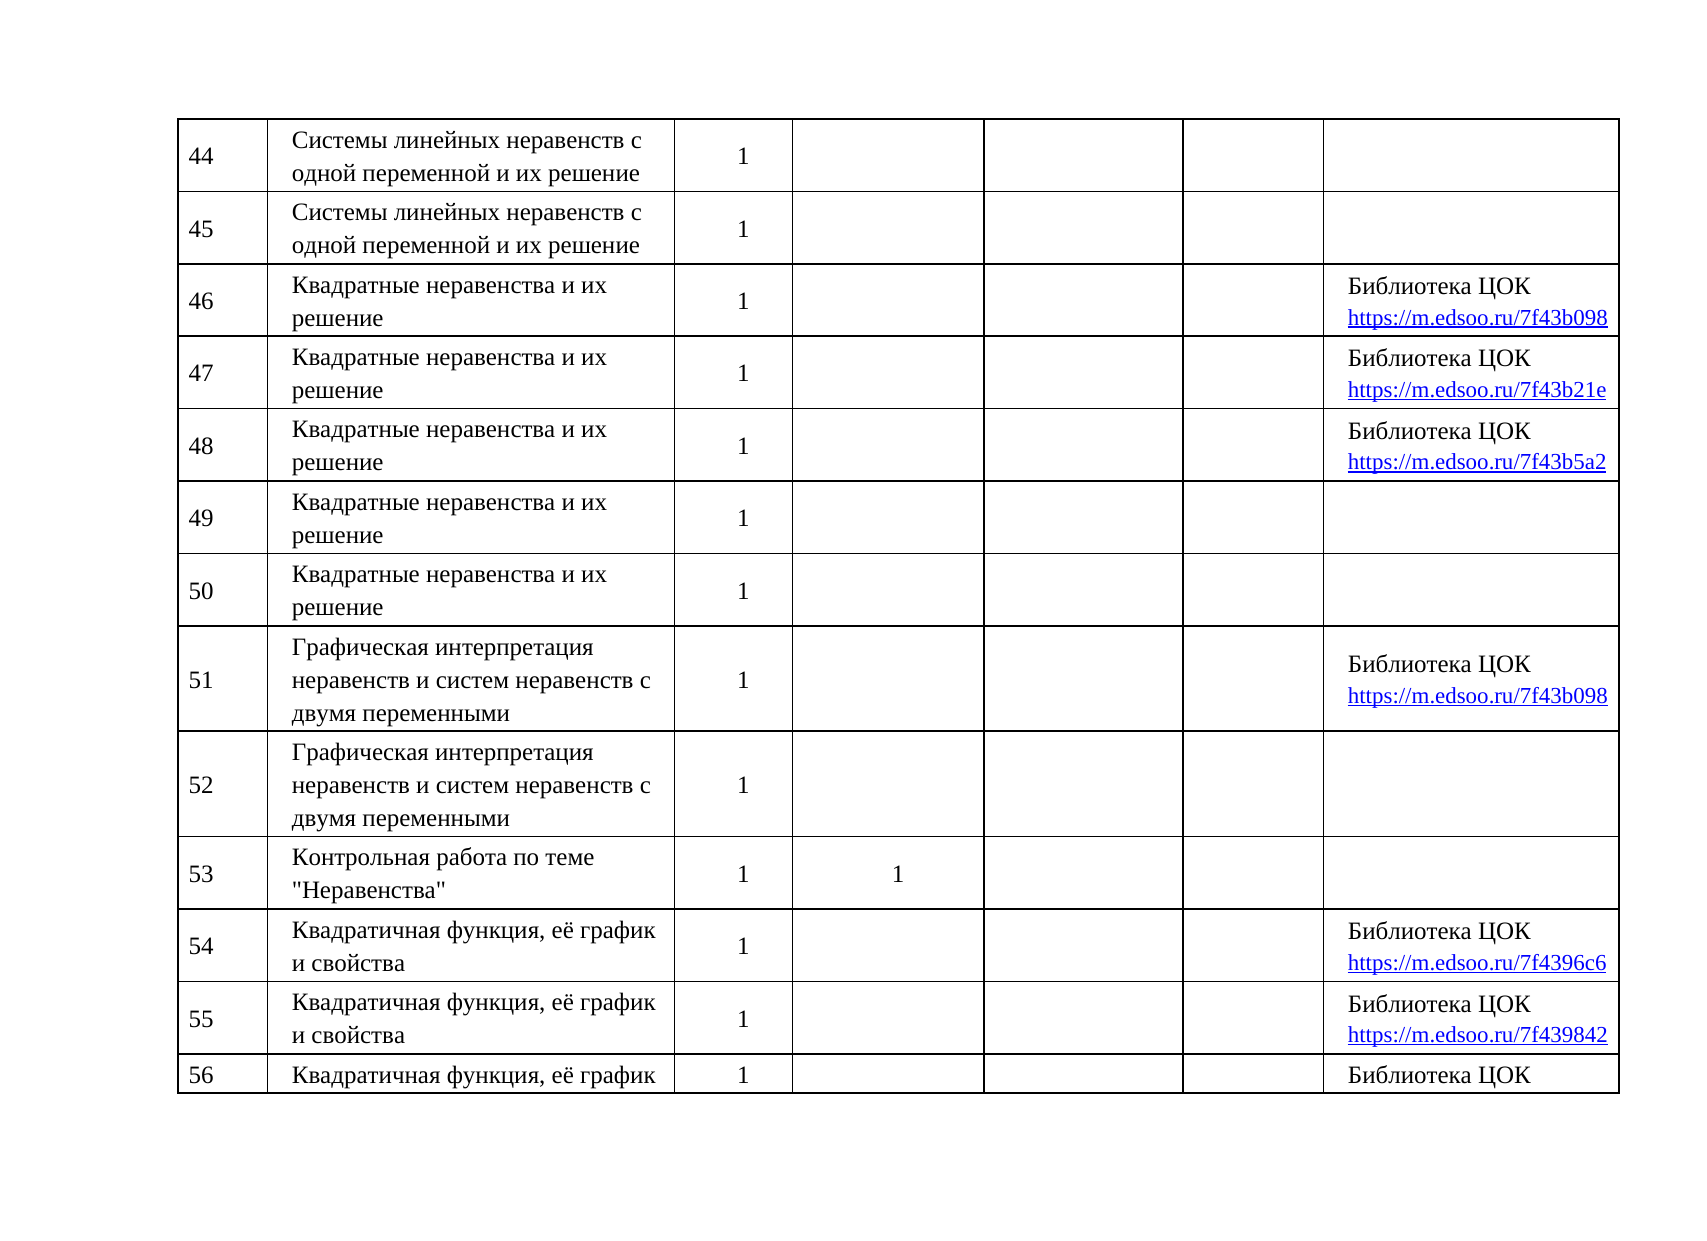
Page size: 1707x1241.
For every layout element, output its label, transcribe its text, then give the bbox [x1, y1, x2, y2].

table_cell [1184, 265, 1323, 335]
table_cell [1184, 627, 1323, 730]
table_cell [793, 627, 983, 730]
table_cell [793, 732, 983, 836]
table_cell Библиотека ЦОК https://m.edsoo.ru/7f43b21e [1324, 337, 1618, 408]
table_cell [793, 554, 983, 625]
table_cell 1 [793, 837, 983, 908]
table_cell Квадратные неравенства и их решение [268, 482, 674, 552]
table_cell 1 [675, 1055, 792, 1092]
table_cell [793, 1055, 983, 1092]
table_cell Библиотека ЦОК https://m.edsoo.ru/7f4396c6 [1324, 910, 1618, 981]
table_cell [1324, 120, 1618, 191]
table_cell [793, 192, 983, 263]
table_cell 1 [675, 192, 792, 263]
table_cell [1184, 337, 1323, 408]
table_cell [1324, 482, 1618, 552]
table_cell [985, 982, 1182, 1053]
table_cell [1184, 409, 1323, 480]
table_cell 1 [675, 627, 792, 730]
table_cell 1 [675, 120, 792, 191]
table_cell [793, 409, 983, 480]
table_cell 51 [179, 627, 267, 730]
table_cell 46 [179, 265, 267, 335]
table_cell 44 [179, 120, 267, 191]
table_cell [268, 982, 674, 1053]
table_cell [1324, 554, 1618, 625]
table_cell [793, 910, 983, 981]
table_cell [985, 482, 1182, 552]
table_cell [985, 837, 1182, 908]
table_cell Библиотека ЦОК https://m.edsoo.ru/7f43b098 [1324, 627, 1618, 730]
table_cell [1324, 837, 1618, 908]
table_cell [985, 265, 1182, 335]
table_cell [1184, 837, 1323, 908]
table_cell [1184, 554, 1323, 625]
table_cell 1 [675, 837, 792, 908]
table_cell 1 [675, 482, 792, 552]
table_cell Библиотека ЦОК https://m.edsoo.ru/7f43b5a2 [1324, 409, 1618, 480]
table_cell [985, 554, 1182, 625]
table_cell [1324, 1055, 1618, 1092]
table_cell 1 [675, 732, 792, 836]
table_cell 55 [179, 982, 267, 1053]
table_cell Квадратные неравенства и их решение [268, 409, 674, 480]
table_cell Квадратные неравенства и их решение [268, 554, 674, 625]
table_cell [985, 192, 1182, 263]
table_cell Графическая интерпретация неравенств и систем неравенств с двумя переменными [268, 627, 674, 730]
table_cell [1184, 732, 1323, 836]
table_cell [793, 120, 983, 191]
table_cell Контрольная работа по теме "Неравенства" [268, 837, 674, 908]
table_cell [268, 120, 674, 191]
table_cell 48 [179, 409, 267, 480]
table_cell 1 [675, 982, 792, 1053]
table_cell 50 [179, 554, 267, 625]
table_cell 1 [675, 265, 792, 335]
table_cell Квадратичная функция, её график и свойства [268, 910, 674, 981]
table_cell [793, 982, 983, 1053]
table_cell Библиотека ЦОК https://m.edsoo.ru/7f43b098 [1324, 265, 1618, 335]
table_cell 1 [675, 409, 792, 480]
table_cell [1324, 732, 1618, 836]
table_cell [1184, 982, 1323, 1053]
table_cell 56 [179, 1055, 267, 1092]
table_cell [793, 265, 983, 335]
table_cell [985, 732, 1182, 836]
table_cell [1184, 910, 1323, 981]
table_cell 1 [675, 910, 792, 981]
table_cell Графическая интерпретация неравенств и систем неравенств с двумя переменными [268, 732, 674, 836]
table_cell Квадратные неравенства и их решение [268, 265, 674, 335]
table_cell [985, 120, 1182, 191]
table_cell 47 [179, 337, 267, 408]
table_cell 54 [179, 910, 267, 981]
table_cell [1184, 482, 1323, 552]
table_cell [985, 409, 1182, 480]
table_cell [985, 1055, 1182, 1092]
table_cell 49 [179, 482, 267, 552]
table_cell Квадратные неравенства и их решение [268, 337, 674, 408]
table_cell [1184, 1055, 1323, 1092]
table_cell Библиотека ЦОК https://m.edsoo.ru/7f439842 [1324, 982, 1618, 1053]
table_cell [1184, 120, 1323, 191]
table_cell [1184, 192, 1323, 263]
table_cell [793, 337, 983, 408]
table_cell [268, 1055, 674, 1092]
table_cell [985, 627, 1182, 730]
table_cell [985, 910, 1182, 981]
table_cell [793, 482, 983, 552]
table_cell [268, 192, 674, 263]
table_cell 52 [179, 732, 267, 836]
table_cell [985, 337, 1182, 408]
table_cell 53 [179, 837, 267, 908]
table_cell 45 [179, 192, 267, 263]
table_cell 1 [675, 554, 792, 625]
table_cell 1 [675, 337, 792, 408]
table_cell [1324, 192, 1618, 263]
